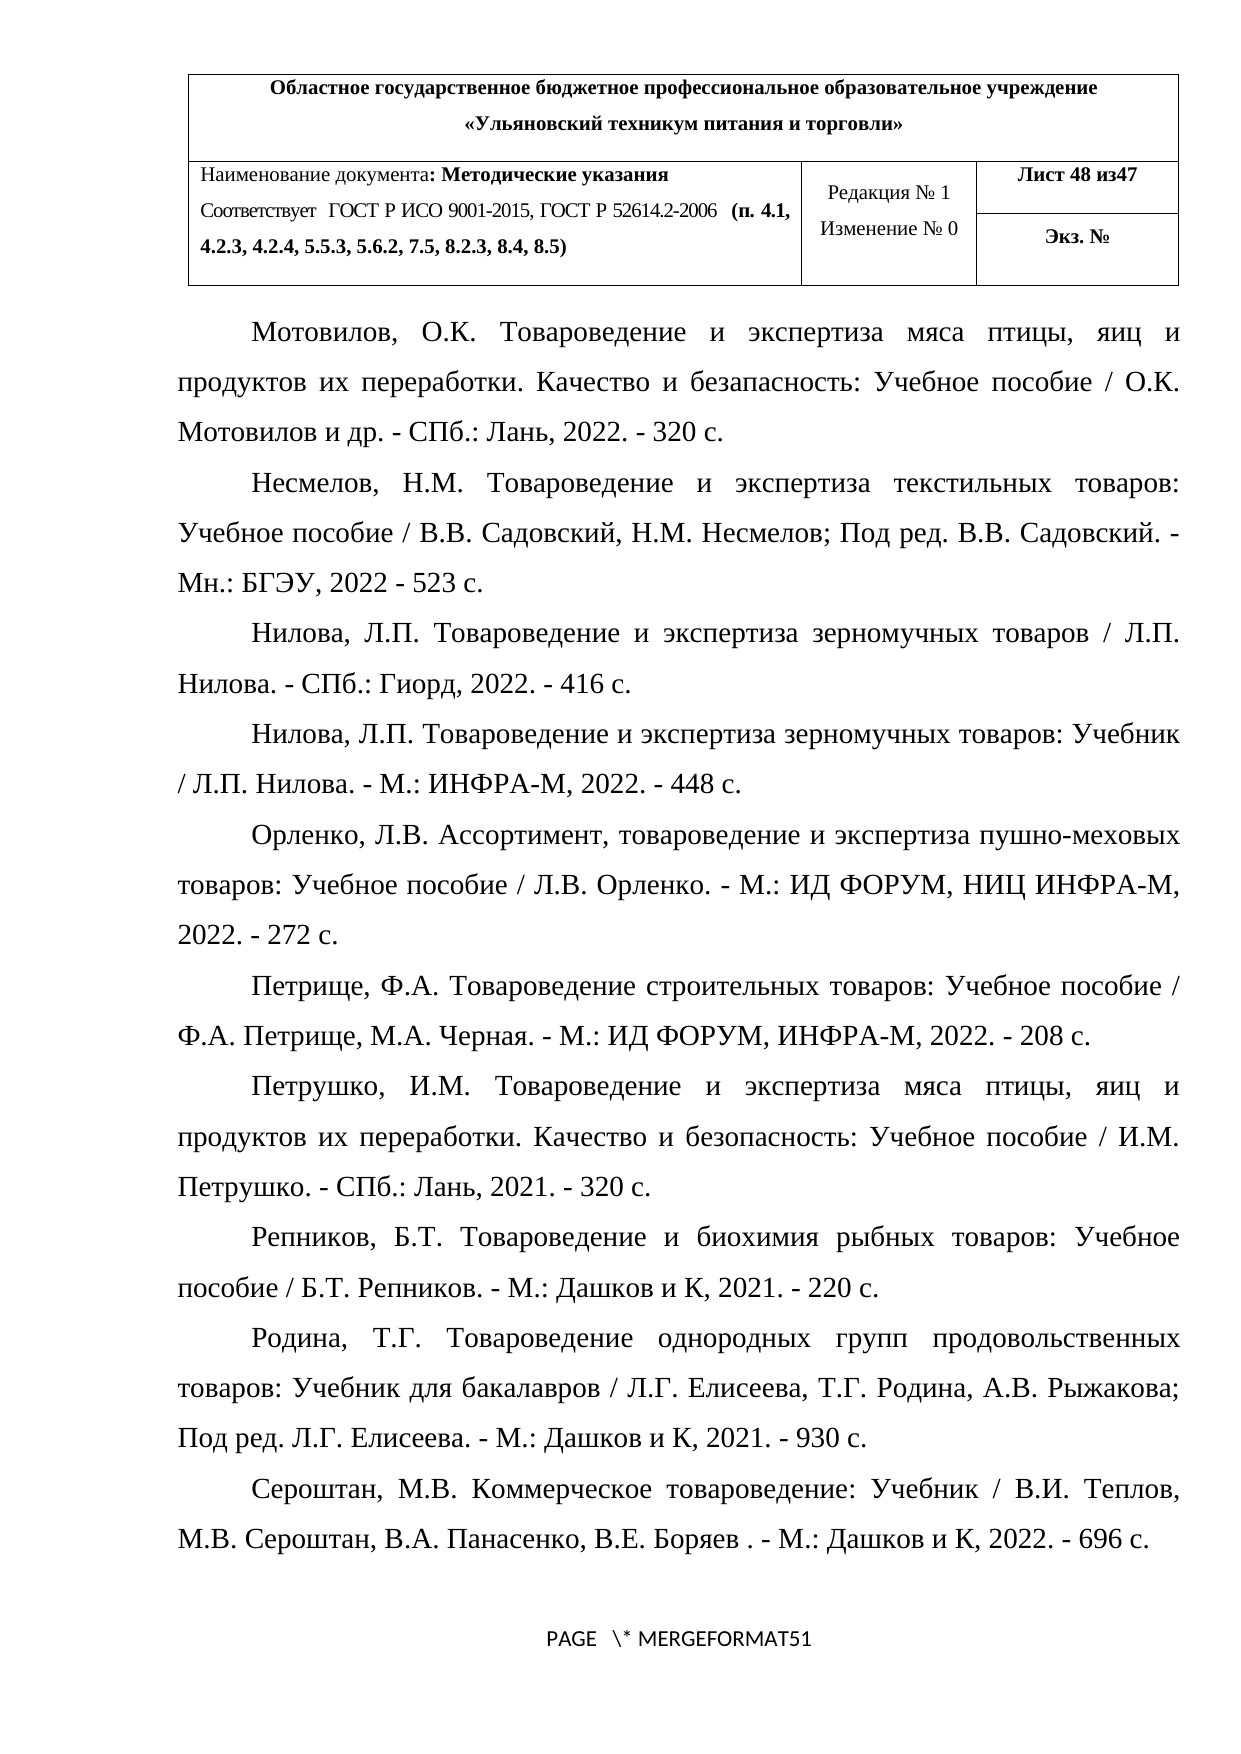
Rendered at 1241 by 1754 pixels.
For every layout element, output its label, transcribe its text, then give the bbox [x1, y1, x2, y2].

text Репников, Б.Т. Товароведение и биохимия рыбных товаров: Учебное пособие / Б.Т. Репников. - М.: Дашков и К, 2021. - 220 c. [177, 1219, 1181, 1303]
text Петрушко, И.М. Товароведение и экспертиза мяса птицы, яиц и продуктов их переработки. Качество и безопасность: Учебное пособие / И.М. Петрушко. - СПб.: Лань, 2021. - 320 c. [177, 1068, 1181, 1203]
text Несмелов, Н.М. Товароведение и экспертиза текстильных товаров: Учебное пособие / В.В. Садовский, Н.М. Несмелов; Под ред. В.В. Садовский. - Мн.: БГЭУ, 2022 - 523 c. [177, 465, 1181, 599]
text Петрище, Ф.А. Товароведение строительных товаров: Учебное пособие / Ф.А. Петрище, М.А. Черная. - М.: ИД ФОРУМ, ИНФРА-М, 2022. - 208 c. [177, 968, 1181, 1052]
text Нилова, Л.П. Товароведение и экспертиза зерномучных товаров: Учебник / Л.П. Нилова. - М.: ИНФРА-М, 2022. - 448 c. [177, 716, 1181, 800]
text Нилова, Л.П. Товароведение и экспертиза зерномучных товаров / Л.П. Нилова. - СПб.: Гиорд, 2022. - 416 c. [177, 616, 1181, 699]
text Мотовилов, О.К. Товароведение и экспертиза мяса птицы, яиц и продуктов их переработки. Качество и безапасность: Учебное пособие / О.К. Мотовилов и др. - СПб.: Лань, 2022. - 320 c. [177, 314, 1181, 448]
text Сероштан, М.В. Коммерческое товароведение: Учебник / В.И. Теплов, М.В. Сероштан, В.А. Панасенко, В.Е. Боряев . - М.: Дашков и К, 2022. - 696 c. [177, 1471, 1181, 1555]
text Орленко, Л.В. Ассортимент, товароведение и экспертиза пушно-меховых товаров: Учебное пособие / Л.В. Орленко. - М.: ИД ФОРУМ, НИЦ ИНФРА-М, 2022. - 272 c. [177, 817, 1181, 951]
text Родина, Т.Г. Товароведение однородных групп продовольственных товаров: Учебник для бакалавров / Л.Г. Елисеева, Т.Г. Родина, А.В. Рыжакова; Под ред. Л.Г. Елисеева. - М.: Дашков и К, 2021. - 930 c. [177, 1320, 1181, 1454]
